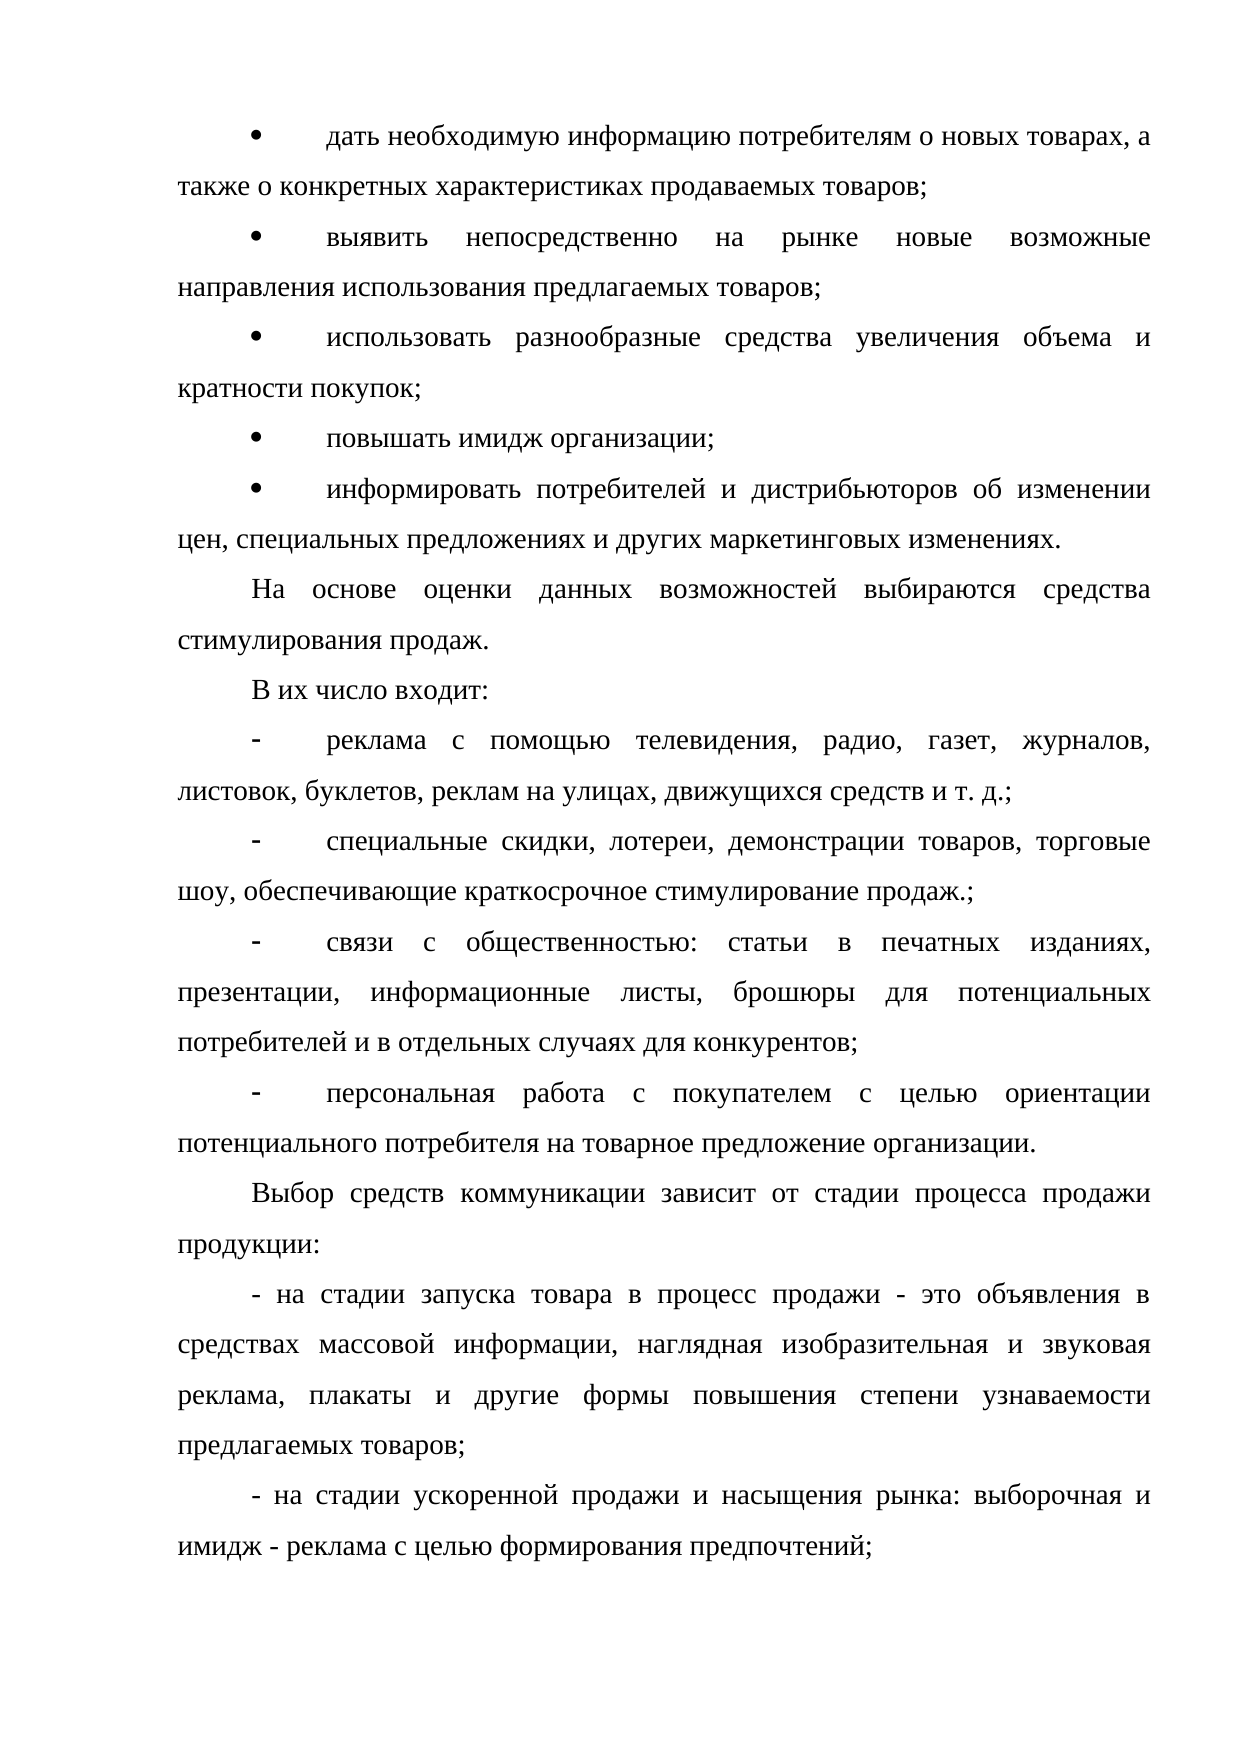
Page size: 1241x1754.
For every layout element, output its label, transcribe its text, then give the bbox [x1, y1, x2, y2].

text - на стадии ускоренной продажи и насыщения рынка: выборочная и имидж - реклама с целью формирования предпочтений; [177, 1477, 1152, 1561]
list информировать потребителей и дистрибьюторов об изменении цен, специальных предложениях и других маркетинговых изменениях. [177, 471, 1152, 555]
list персональная работа с покупателем с целью ориентации потенциального потребителя на товарное предложение организации. [177, 1075, 1152, 1159]
text Выбор средств коммуникации зависит от стадии процесса продажи продукции: [177, 1176, 1152, 1259]
list выявить непосредственно на рынке новые возможные направления использования предлагаемых товаров; [177, 219, 1152, 303]
text В их число входит: [177, 672, 1152, 706]
list реклама с помощью телевидения, радио, газет, журналов, листовок, буклетов, реклам на улицах, движущихся средств и т. д.; [177, 722, 1152, 806]
list специальные скидки, лотереи, демонстрации товаров, торговые шоу, обеспечивающие краткосрочное стимулирование продаж.; [177, 823, 1152, 907]
list повышать имидж организации; [177, 420, 1152, 454]
list дать необходимую информацию потребителям о новых товарах, а также о конкретных характеристиках продаваемых товаров; [177, 118, 1152, 202]
list использовать разнообразные средства увеличения объема и кратности покупок; [177, 319, 1152, 403]
text - на стадии запуска товара в процесс продажи - это объявления в средствах массовой информации, наглядная изобразительная и звуковая реклама, плакаты и другие формы повышения степени узнаваемости предлагаемых товаров; [177, 1276, 1152, 1461]
list связи с общественностью: статьи в печатных изданиях, презентации, информационные листы, брошюры для потенциальных потребителей и в отдельных случаях для конкурентов; [177, 924, 1152, 1058]
text На основе оценки данных возможностей выбираются средства стимулирования продаж. [177, 571, 1152, 655]
